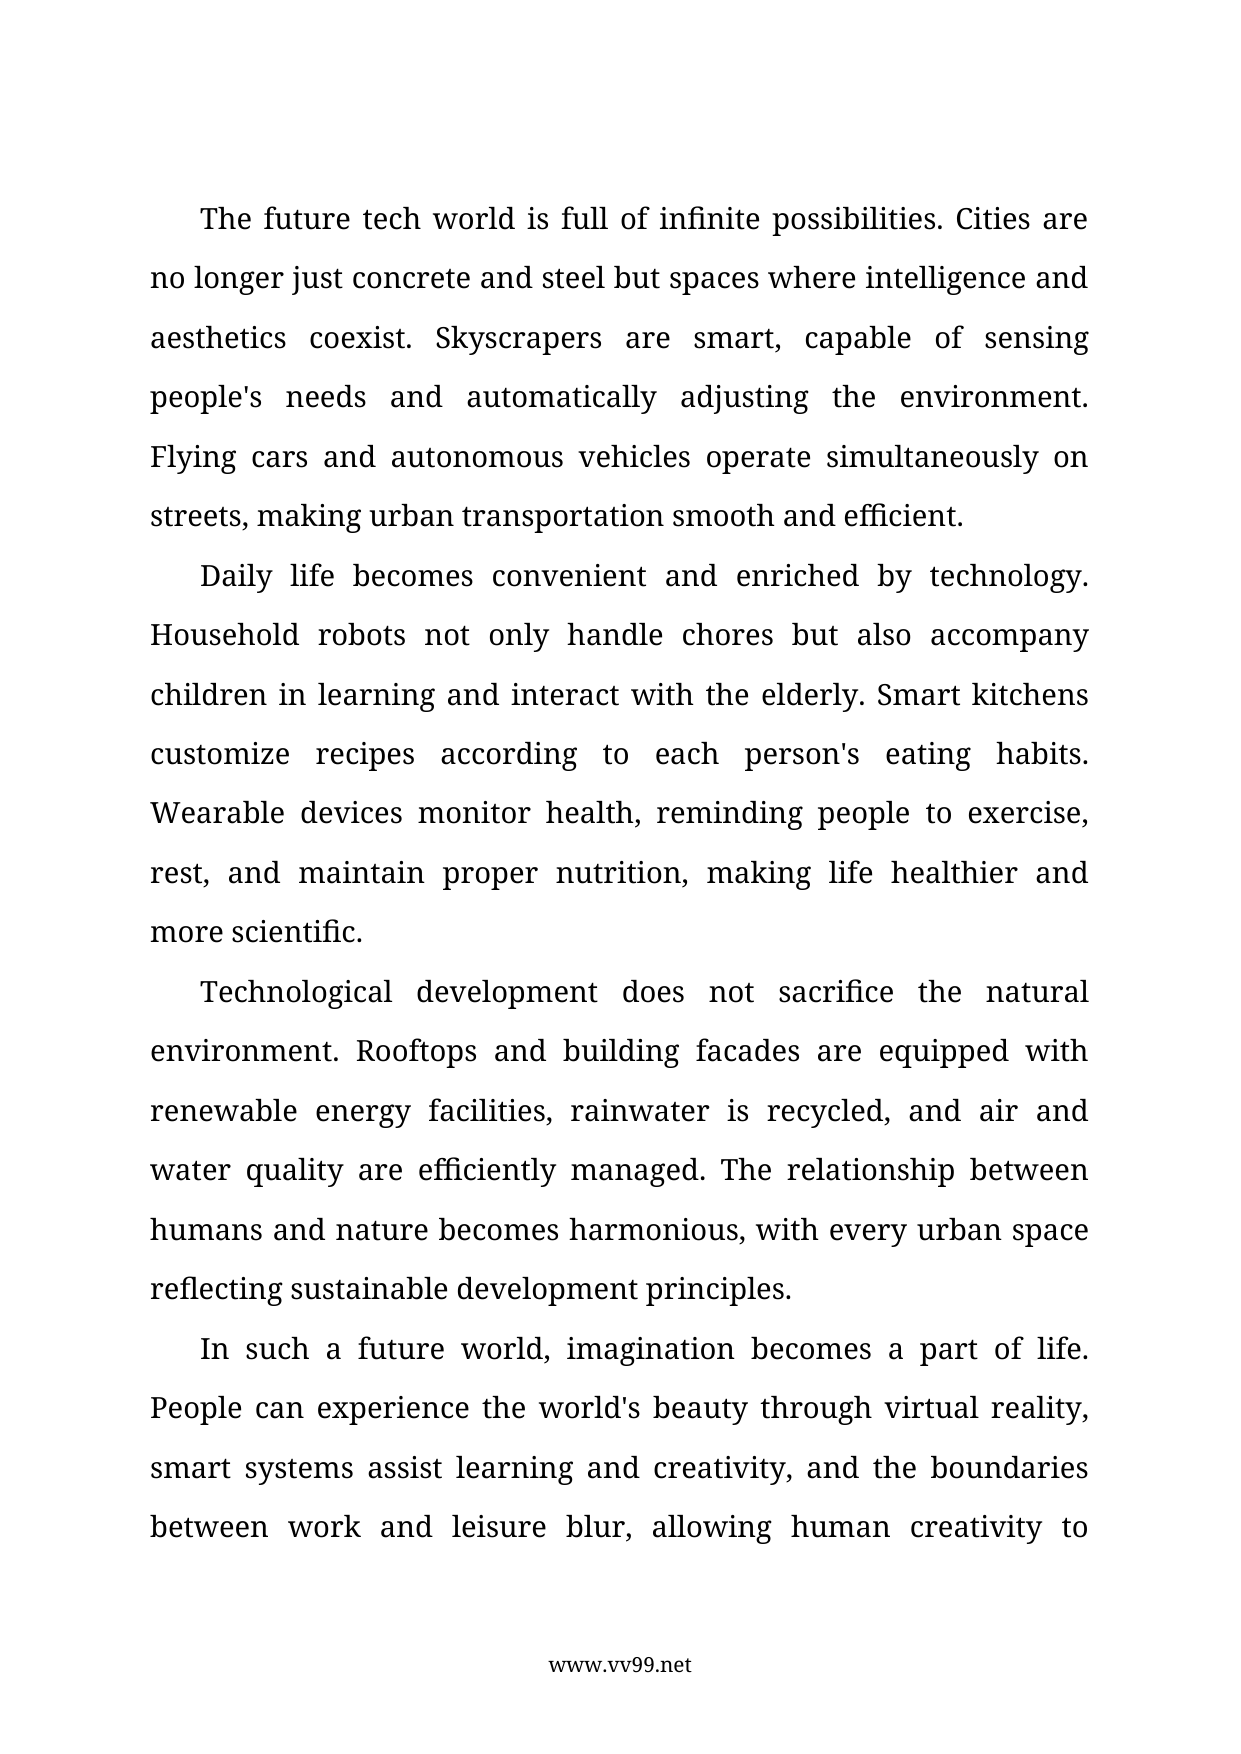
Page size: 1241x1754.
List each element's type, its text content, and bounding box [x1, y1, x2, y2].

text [150, 1328, 1090, 1546]
text Daily life becomes convenient and enriched by technology. Household robots not only handle chores but also accompany children in learning and interact with the elderly. Smart kitchens customize recipes according to each person's eating habits. Wearable devices monitor health, reminding people to exercise, rest, and maintain proper nutrition, making life healthier and more scientific. [150, 555, 1090, 951]
text Technological development does not sacrifice the natural environment. Rooftops and building facades are equipped with renewable energy facilities, rainwater is recycled, and air and water quality are efficiently managed. The relationship between humans and nature becomes harmonious, with every urban space reflecting sustainable development principles. [150, 971, 1090, 1308]
text The future tech world is full of infinite possibilities. Cities are no longer just concrete and steel but spaces where intelligence and aesthetics coexist. Skyscrapers are smart, capable of sensing people's needs and automatically adjusting the environment. Flying cars and autonomous vehicles operate simultaneously on streets, making urban transportation smooth and efficient. [150, 198, 1090, 535]
